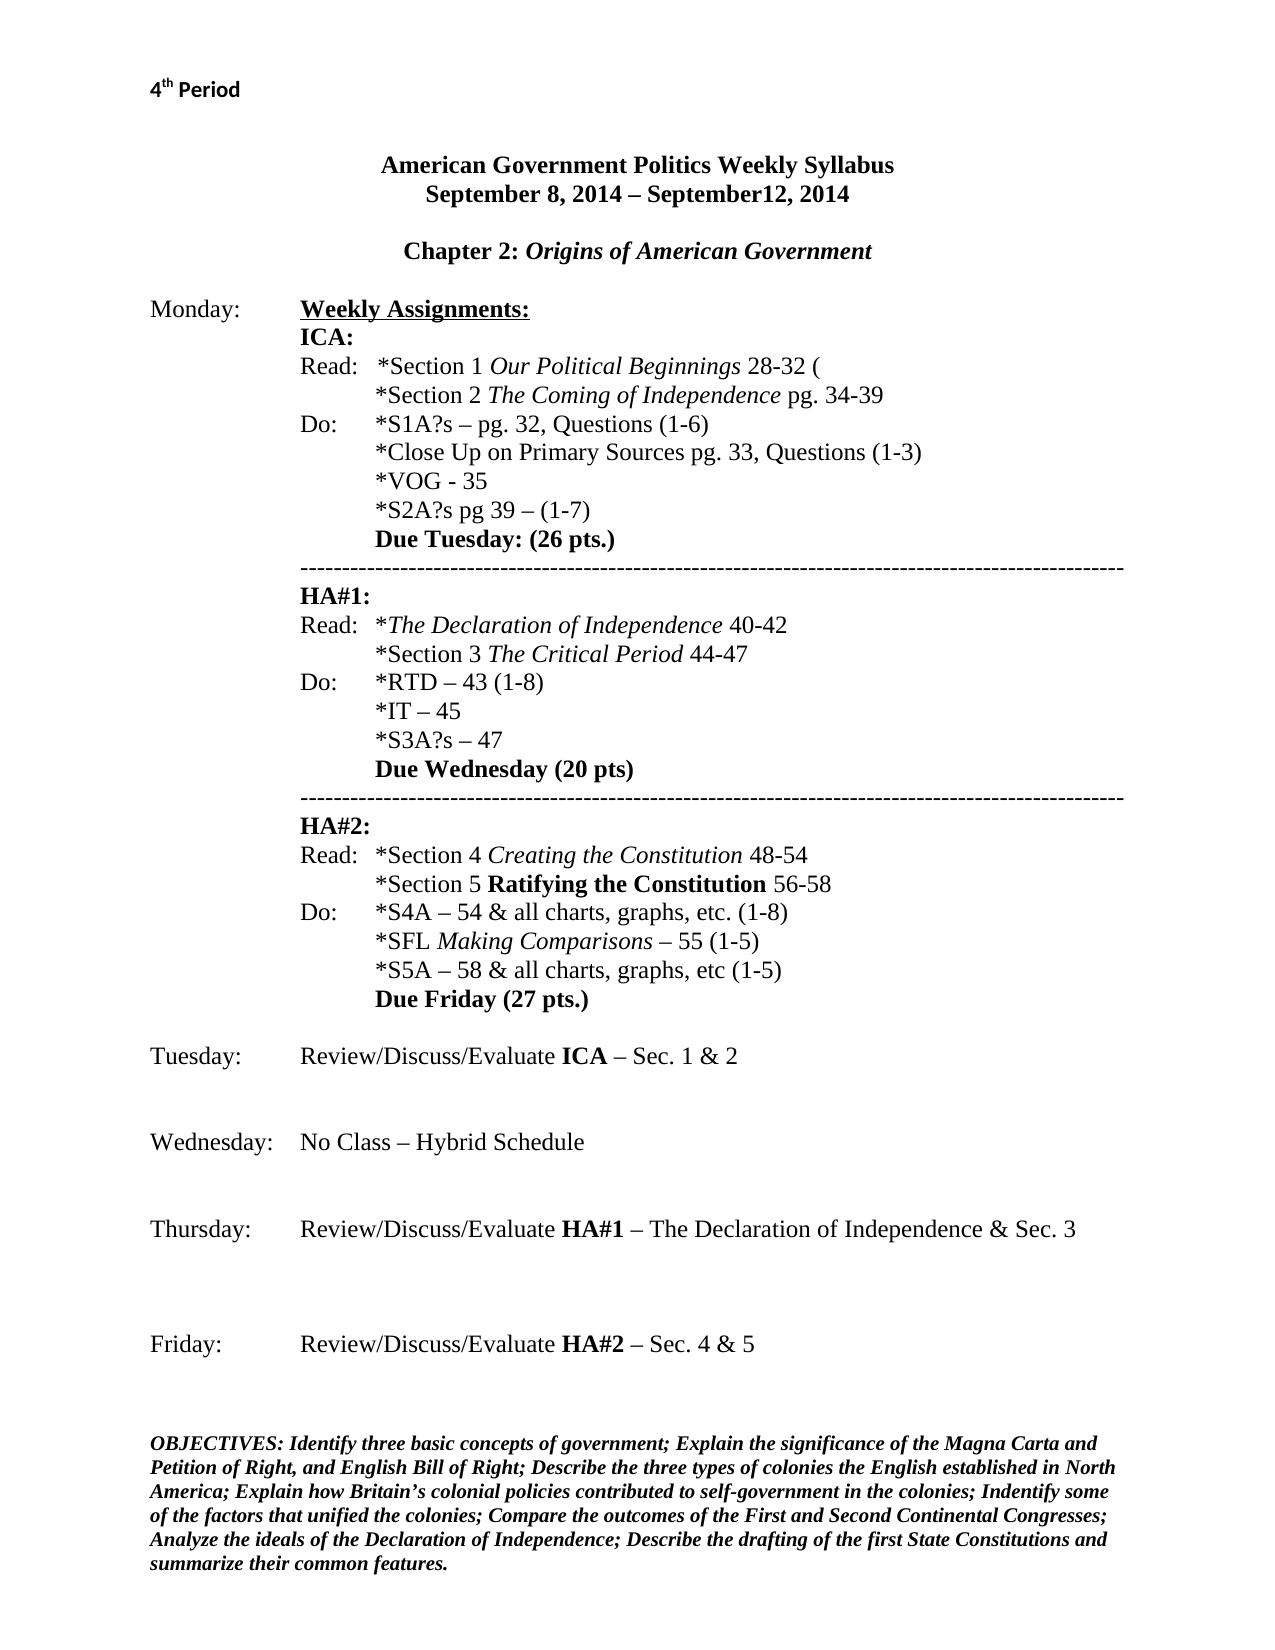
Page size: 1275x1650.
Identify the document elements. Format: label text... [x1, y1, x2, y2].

text *SFL Making Comparisons – 55 (1-5) [225, 926, 1125, 955]
text Read: *The Declaration of Independence 40-42 [150, 610, 1125, 639]
text *IT – 45 [150, 696, 1125, 725]
text *S3A?s – 47 [150, 725, 1125, 754]
text *S5A – 58 & all charts, graphs, etc (1-5) [225, 955, 1125, 984]
text Tuesday: Review/Discuss/Evaluate ICA – Sec. 1 & 2 [150, 1041, 1125, 1070]
text *Section 2 The Coming of Independence pg. 34-39 Do: *S1A?s – pg. 32, Questions (1-6) [300, 380, 1125, 437]
text Wednesday: No Class – Hybrid Schedule [150, 1127, 1125, 1156]
text American Government Politics Weekly Syllabus [150, 150, 1125, 179]
text --------------------------------------------------------------------------------------------------- [150, 552, 1125, 581]
text Read: *Section 4 Creating the Constitution 48-54 [225, 840, 1125, 869]
text *Section 5 Ratifying the Constitution 56-58 Do: *S4A – 54 & all charts, graphs, etc. (1-8) [300, 869, 1125, 926]
text *Close Up on Primary Sources pg. 33, Questions (1-3) [225, 437, 1125, 466]
text --------------------------------------------------------------------------------------------------- [150, 782, 1125, 811]
text Chapter 2: Origins of American Government [150, 236, 1125, 265]
text HA#2: [150, 811, 1125, 840]
text *S2A?s pg 39 – (1-7) Due Tuesday: (26 pts.) [375, 495, 1125, 552]
text Do: *RTD – 43 (1-8) [150, 667, 1125, 696]
text *VOG - 35 [225, 466, 1125, 495]
text Thursday: Review/Discuss/Evaluate HA#1 – The Declaration of Independence & Sec. 3 [150, 1214, 1125, 1242]
text ICA: [150, 322, 1125, 351]
text Due Friday (27 pts.) [225, 984, 1125, 1012]
text September 8, 2014 – September12, 2014 [150, 179, 1125, 207]
text Due Wednesday (20 pts) [150, 754, 1125, 782]
text *Section 3 The Critical Period 44-47 [150, 639, 1125, 667]
text Read: *Section 1 Our Political Beginnings 28-32 ( [225, 351, 1125, 380]
text Friday: Review/Discuss/Evaluate HA#2 – Sec. 4 & 5 [150, 1329, 1125, 1357]
text Monday: Weekly Assignments: [150, 294, 1125, 322]
text HA#1: [150, 581, 1125, 610]
